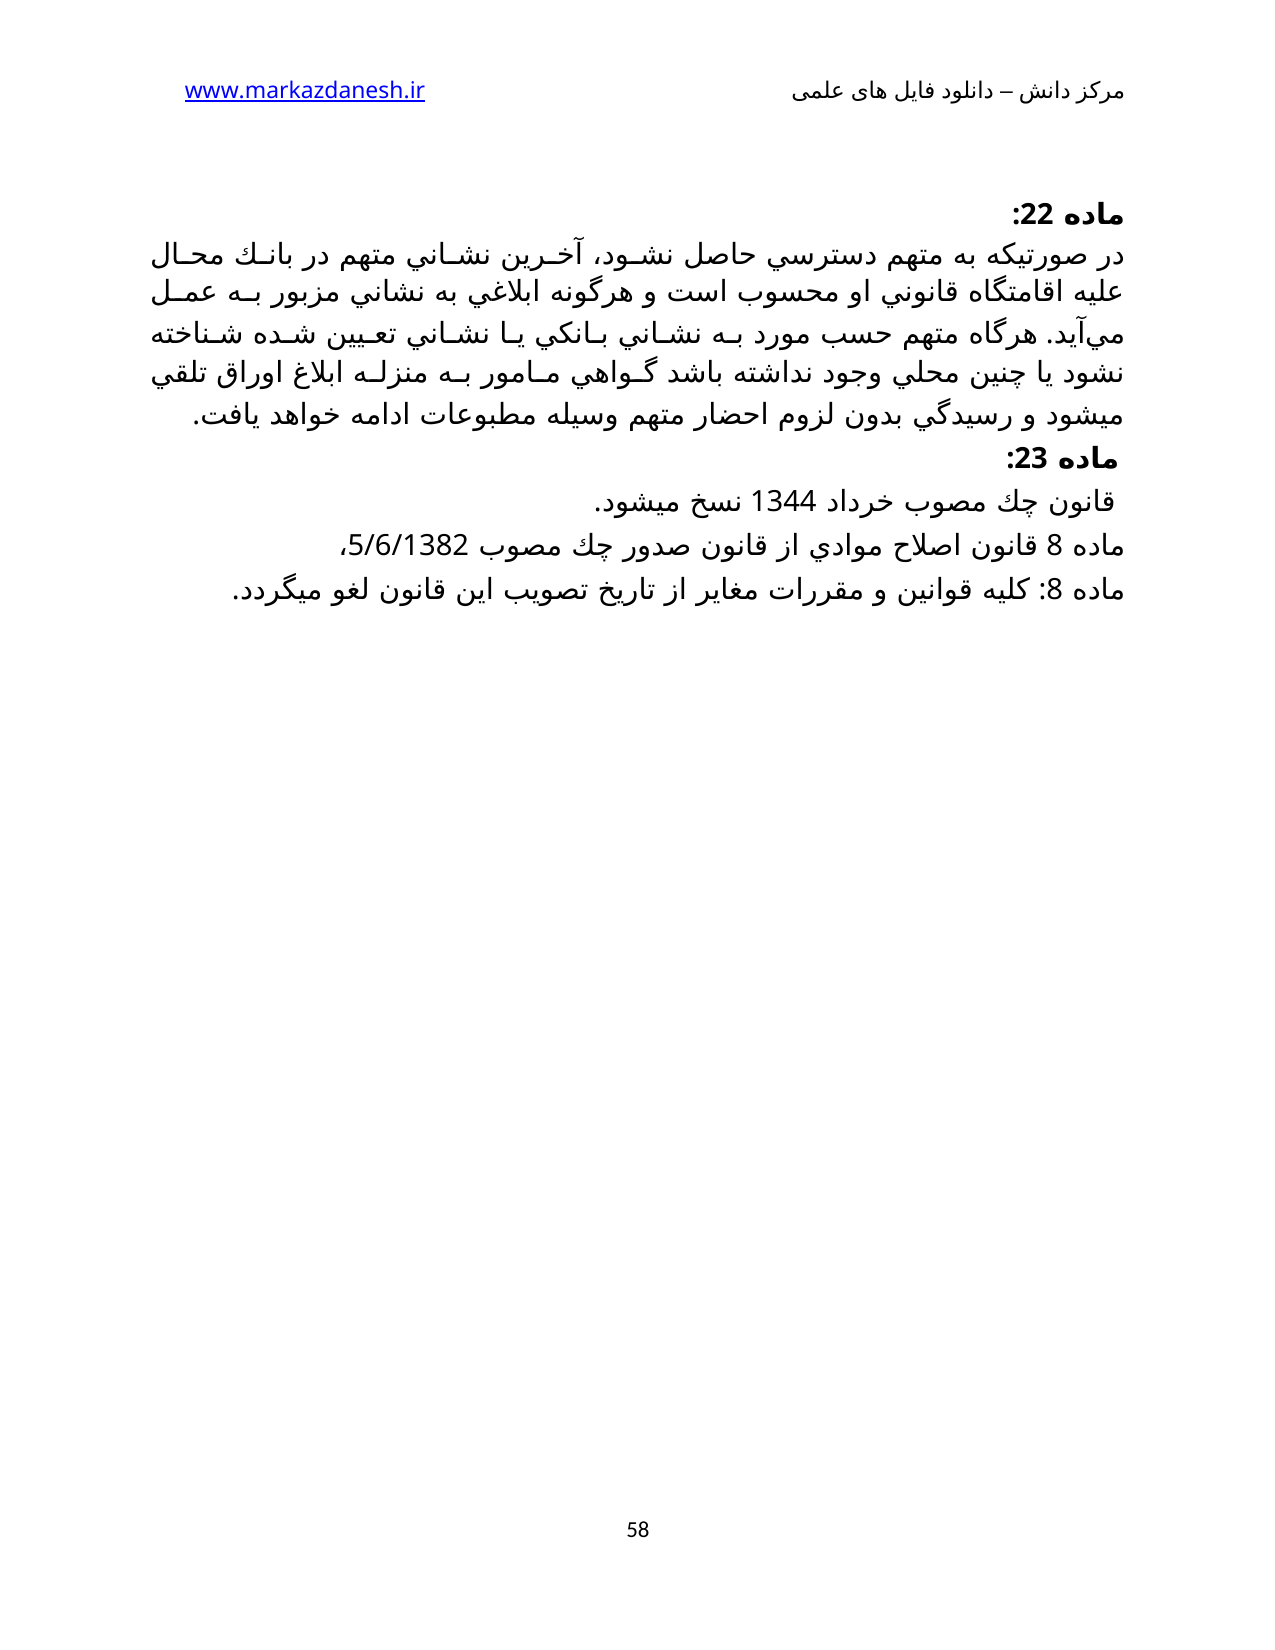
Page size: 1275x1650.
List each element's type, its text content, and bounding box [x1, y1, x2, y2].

text ماده 22: [150, 194, 1125, 233]
text قانون چك مصوب خرداد 1344 نسخ ميشود. [150, 481, 1125, 520]
text ماده 23: [150, 437, 1125, 477]
text ماده 8: كليه قوانين و مقررات مغاير از تاريخ تصويب اين قانون لغو ميگردد. [150, 568, 1125, 608]
text ماده 8 قانون اصلاح موادي از قانون صدور چك مصوب 5/6/1382، [150, 524, 1125, 564]
text در صورتيكه به متهم دسترسي حاصل نشود، آخرين نشاني متهم در بانك محال عليه اقامتگاه قانوني او محسوب است و هرگونه ابلاغي به نشاني مزبور به عمل مي‌آيد. هرگاه متهم حسب مورد به نشاني بانكي يا نشاني تعيين شده شناخته نشود يا چنين محلي وجود نداشته باشد گواهي مامور به منزله ابلاغ اوراق تلقي ميشود و رسيدگي بدون لزوم احضار متهم وسيله مطبوعات ادامه خواهد يافت. [150, 237, 1125, 433]
